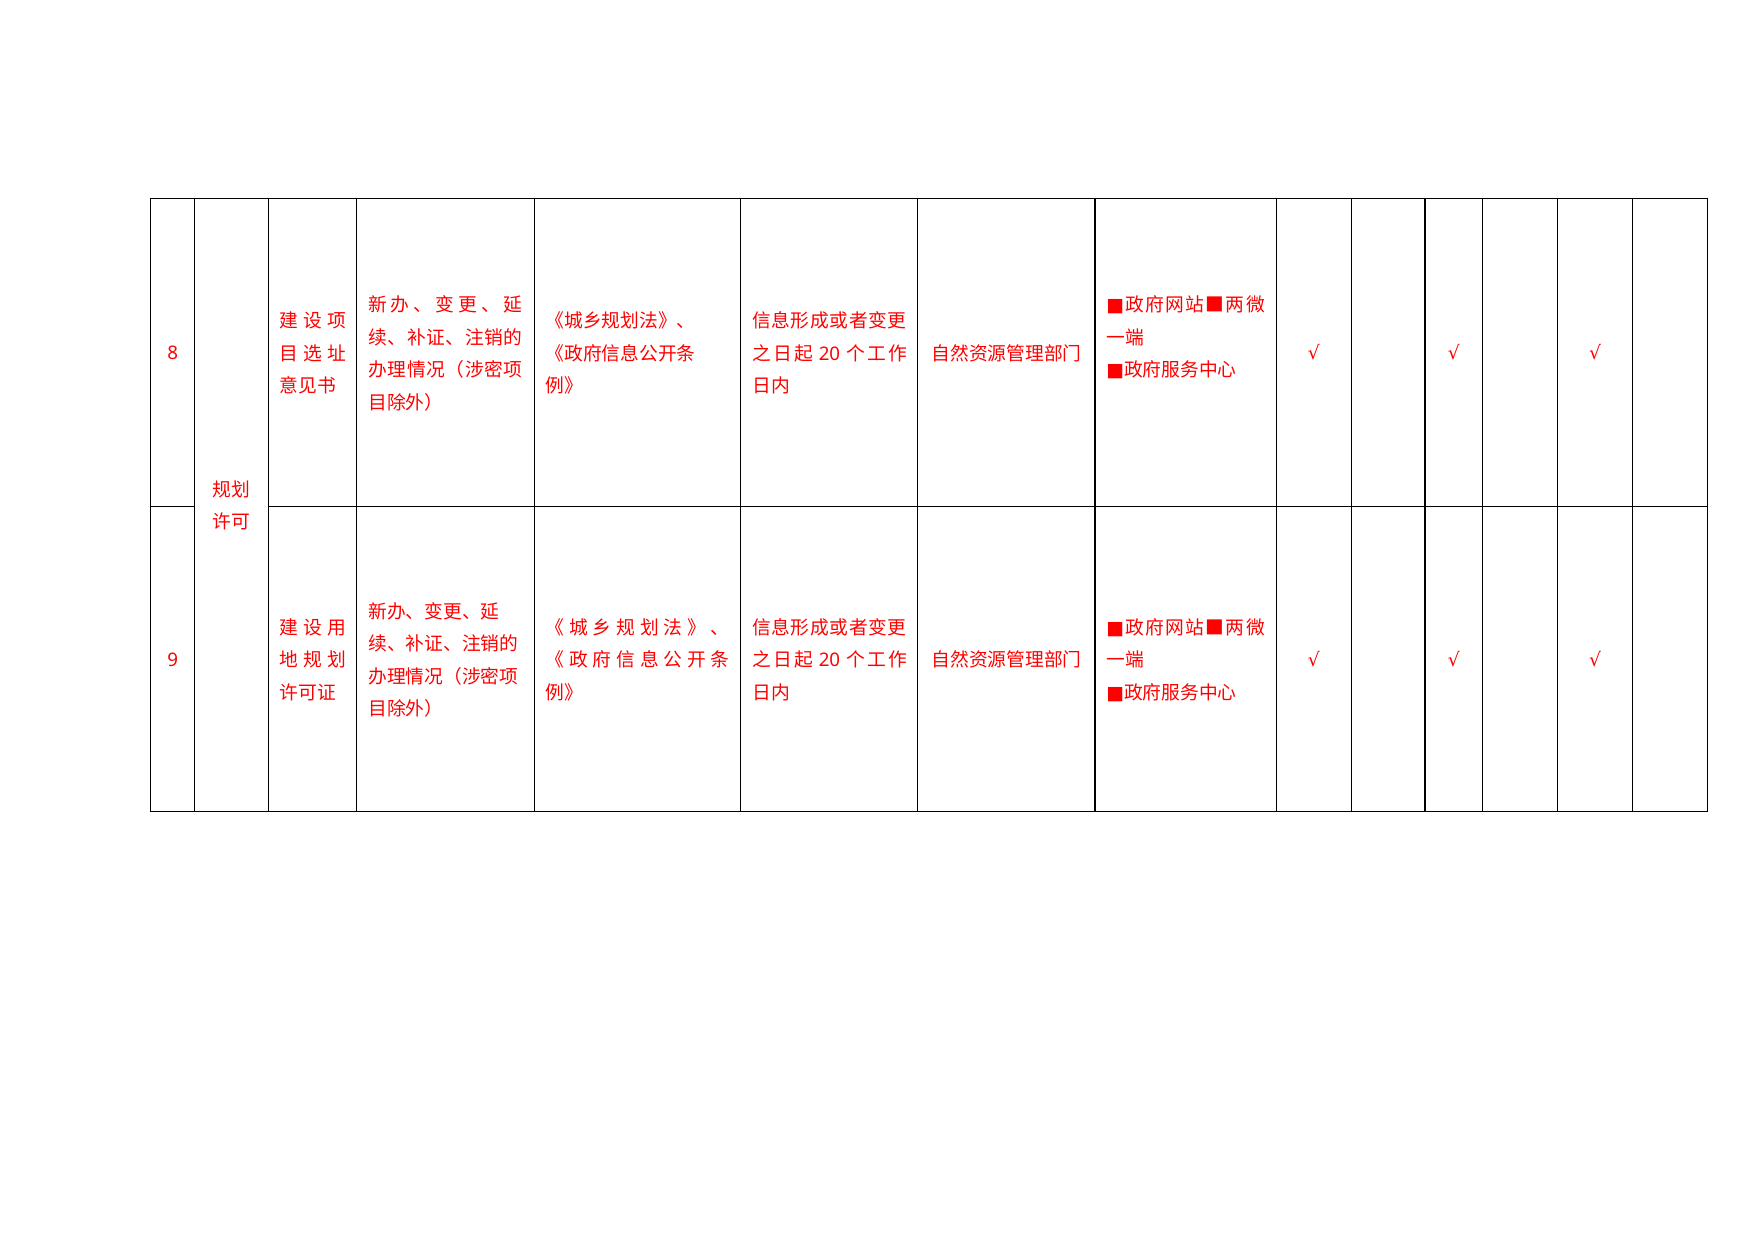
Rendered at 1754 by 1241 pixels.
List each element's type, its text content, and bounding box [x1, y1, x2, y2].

table_cell [1352, 507, 1424, 811]
table_cell 《城乡规划法》、《政府信息公开条例》 [535, 507, 740, 811]
table_cell 自然资源管理部门 [918, 199, 1094, 506]
table_cell 新办、变更、延续、补证、注销的办理情况（涉密项目除外） [357, 507, 534, 811]
table_cell √ [1426, 199, 1482, 506]
table_cell [1633, 507, 1707, 811]
table_cell 建设用地规划许可证 [269, 507, 356, 811]
table_cell 建设项目选址意见书 [269, 199, 356, 506]
table_cell 信息形成或者变更之日起20个工作日内 [741, 507, 917, 811]
table_cell √ [1558, 507, 1632, 811]
table_cell √ [1277, 199, 1351, 506]
table_cell 规划许可 [195, 199, 268, 811]
table_cell 9 [151, 507, 194, 811]
table_cell [1352, 199, 1424, 506]
table_cell 《城乡规划法》、《政府信息公开条例》 [535, 199, 740, 506]
table_cell [1633, 199, 1707, 506]
table_cell 新办、变更、延续、补证、注销的办理情况（涉密项目除外） [357, 199, 534, 506]
table_cell √ [1558, 199, 1632, 506]
table_cell 自然资源管理部门 [918, 507, 1094, 811]
table_cell [1483, 199, 1557, 506]
table_cell 信息形成或者变更之日起20个工作日内 [741, 199, 917, 506]
table_cell ■政府网站■两微一端 ■政府服务中心 [1096, 507, 1276, 811]
table_cell 8 [151, 199, 194, 506]
table_cell √ [1277, 507, 1351, 811]
table_cell [1483, 507, 1557, 811]
table_cell √ [1426, 507, 1482, 811]
table_cell ■政府网站■两微一端 ■政府服务中心 [1096, 199, 1276, 506]
